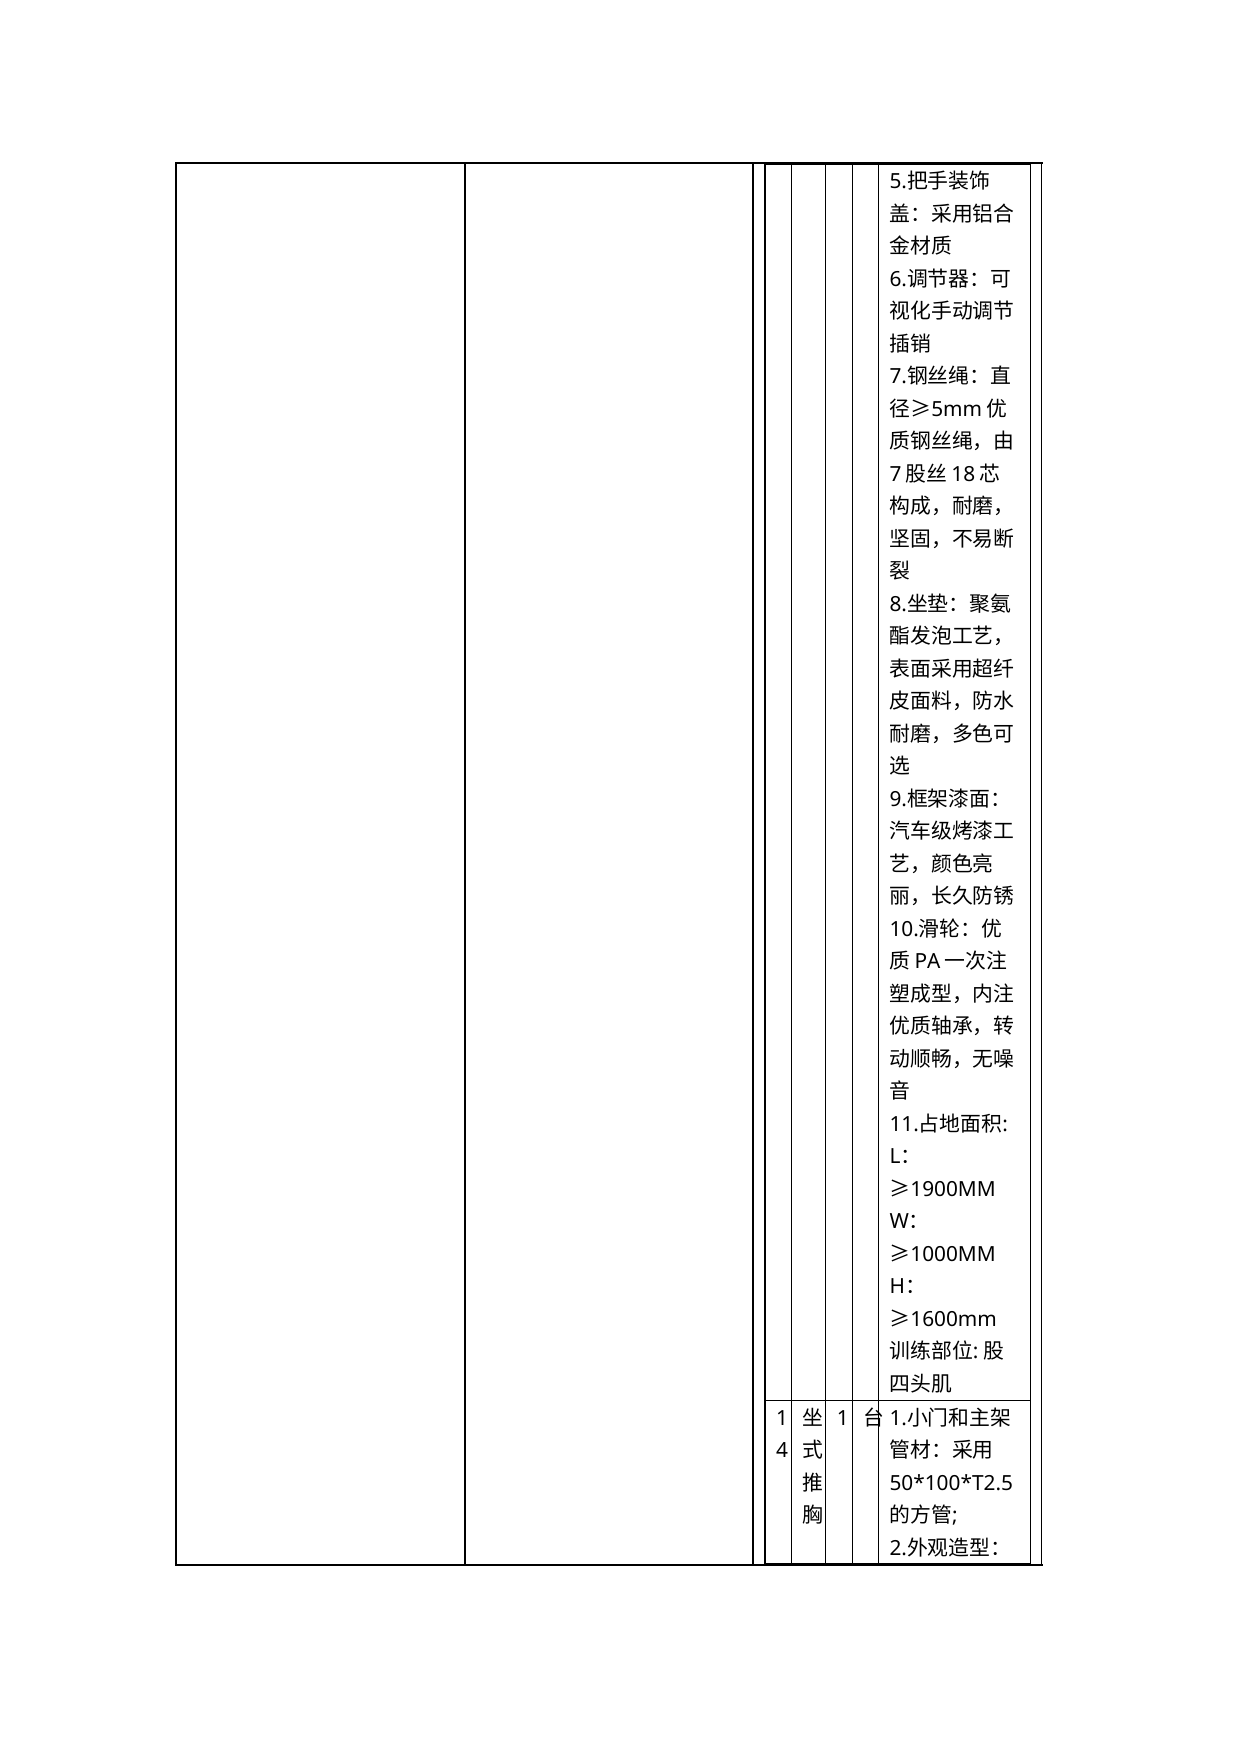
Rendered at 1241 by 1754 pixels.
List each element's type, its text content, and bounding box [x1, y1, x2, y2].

table_cell 1 [177, 164, 464, 1564]
table_cell [466, 164, 752, 1564]
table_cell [754, 164, 764, 1564]
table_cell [1031, 164, 1041, 1564]
